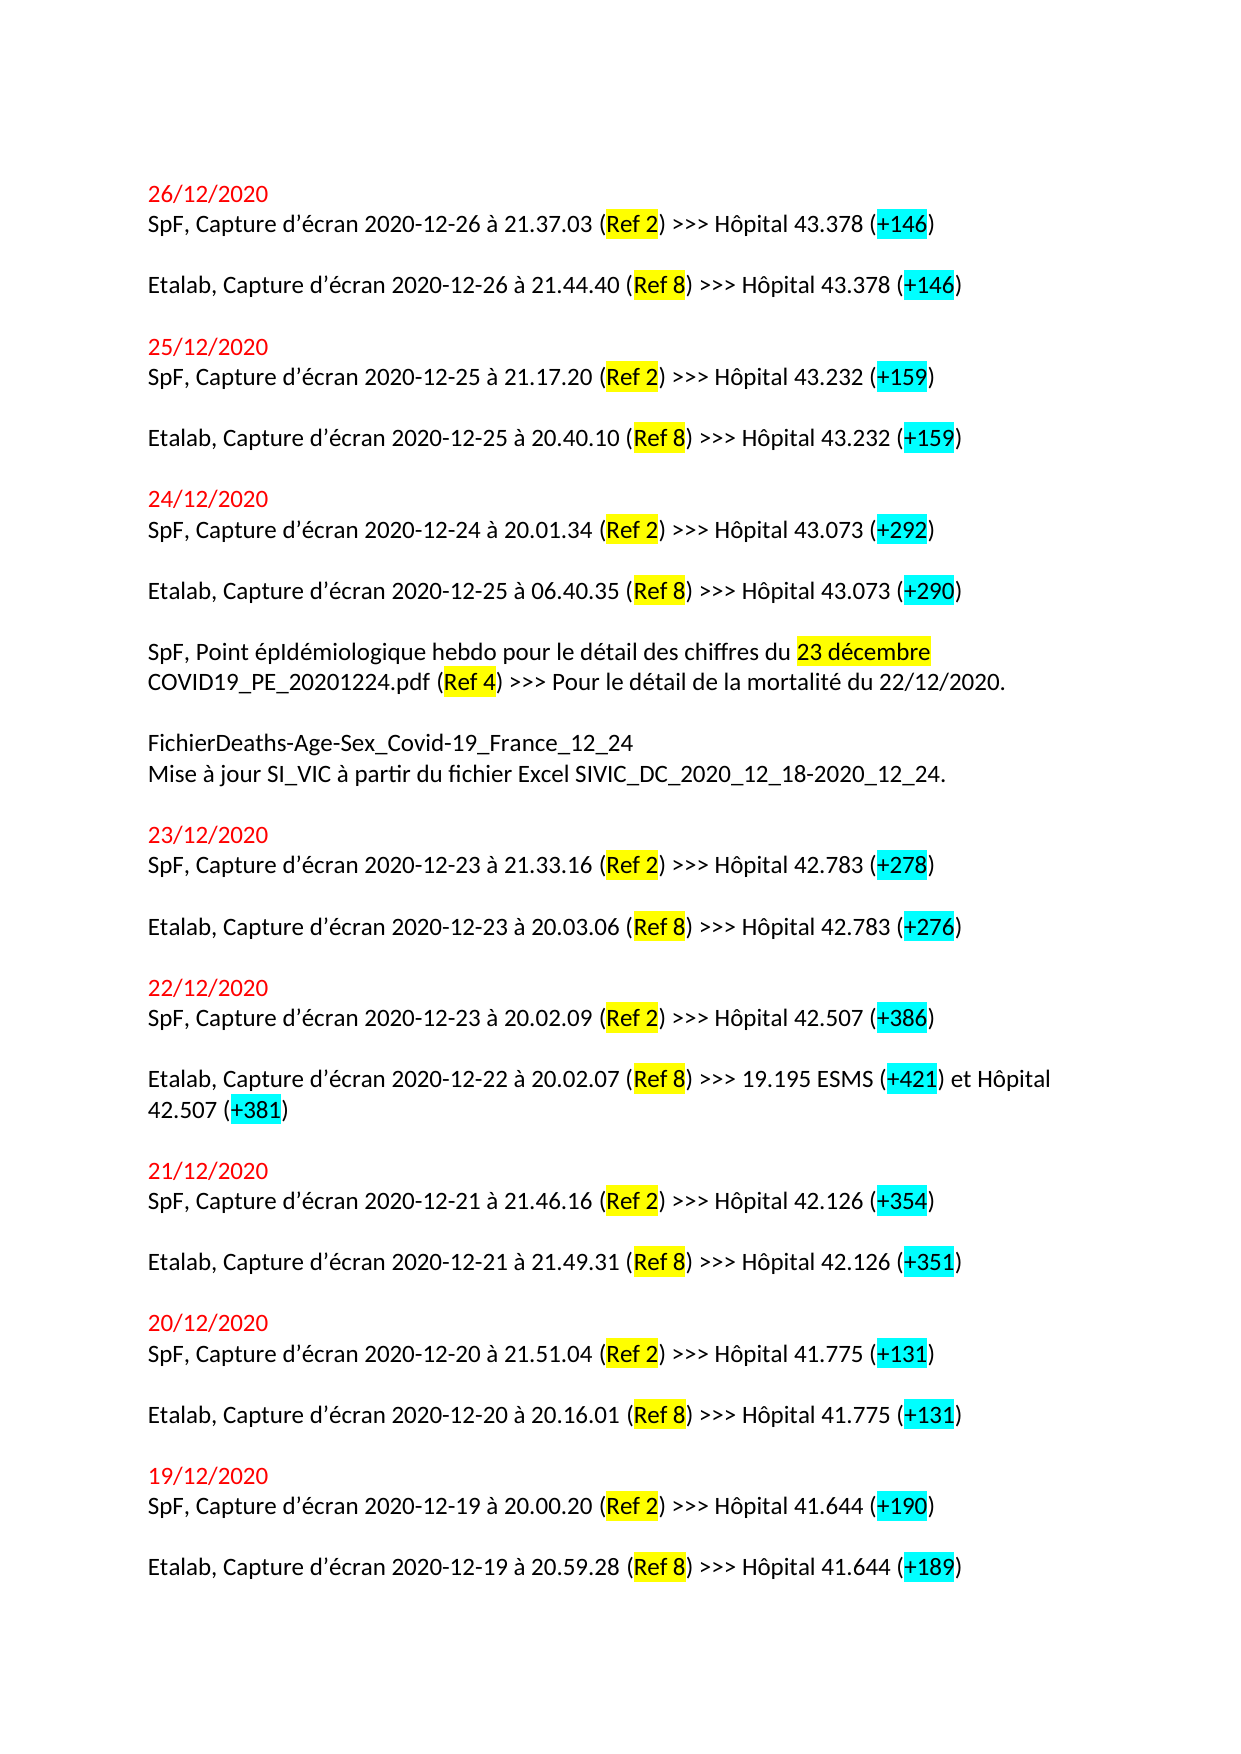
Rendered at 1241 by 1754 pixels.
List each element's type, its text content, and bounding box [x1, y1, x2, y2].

text SpF, Capture d’écran 2020-12-19 à 20.00.20 (Ref 2) >>> Hôpital 41.644 (+190) [927, 1491, 1093, 1521]
text Etalab, Capture d’écran 2020-12-20 à 20.16.01 (Ref 8) >>> Hôpital 41.775 (+131) [148, 1399, 634, 1429]
text SpF, Capture d’écran 2020-12-19 à 20.00.20 (Ref 2) >>> Hôpital 41.644 (+190) [658, 1491, 877, 1521]
text 26/12/2020 [148, 178, 1093, 209]
text SpF, Capture d’écran 2020-12-26 à 21.37.03 (Ref 2) >>> Hôpital 43.378 (+146) [927, 209, 1093, 239]
text Etalab, Capture d’écran 2020-12-25 à 20.40.10 (Ref 8) >>> Hôpital 43.232 (+159) [148, 422, 634, 453]
text SpF, Capture d’écran 2020-12-26 à 21.37.03 (Ref 2) >>> Hôpital 43.378 (+146) [658, 209, 877, 239]
text SpF, Capture d’écran 2020-12-20 à 21.51.04 (Ref 2) >>> Hôpital 41.775 (+131) [148, 1338, 606, 1368]
text SpF, Capture d’écran 2020-12-23 à 21.33.16 (Ref 2) >>> Hôpital 42.783 (+278) [148, 849, 1093, 880]
text Etalab, Capture d’écran 2020-12-23 à 20.03.06 (Ref 8) >>> Hôpital 42.783 (+276) [148, 911, 634, 941]
text Etalab, Capture d’écran 2020-12-20 à 20.16.01 (Ref 8) >>> Hôpital 41.775 (+131) [686, 1399, 904, 1429]
text SpF, Capture d’écran 2020-12-25 à 21.17.20 (Ref 2) >>> Hôpital 43.232 (+159) [658, 361, 877, 392]
text SpF, Capture d’écran 2020-12-21 à 21.46.16 (Ref 2) >>> Hôpital 42.126 (+354) [148, 1185, 606, 1216]
text SpF, Capture d’écran 2020-12-21 à 21.46.16 (Ref 2) >>> Hôpital 42.126 (+354) [927, 1185, 1093, 1216]
text SpF, Capture d’écran 2020-12-21 à 21.46.16 (Ref 2) >>> Hôpital 42.126 (+354) [658, 1185, 877, 1216]
text SpF, Capture d’écran 2020-12-23 à 20.02.09 (Ref 2) >>> Hôpital 42.507 (+386) [927, 1002, 1093, 1033]
text Etalab, Capture d’écran 2020-12-25 à 06.40.35 (Ref 8) >>> Hôpital 43.073 (+290) [685, 575, 904, 605]
text Etalab, Capture d’écran 2020-12-26 à 21.44.40 (Ref 8) >>> Hôpital 43.378 (+146) [148, 270, 634, 300]
text SpF, Capture d’écran 2020-12-25 à 21.17.20 (Ref 2) >>> Hôpital 43.232 (+159) [148, 361, 606, 392]
text Etalab, Capture d’écran 2020-12-25 à 06.40.35 (Ref 8) >>> Hôpital 43.073 (+290) [148, 575, 634, 605]
text 24/12/2020 [148, 483, 1093, 514]
text SpF, Capture d’écran 2020-12-26 à 21.37.03 (Ref 2) >>> Hôpital 43.378 (+146) [148, 209, 606, 239]
text SpF, Capture d’écran 2020-12-20 à 21.51.04 (Ref 2) >>> Hôpital 41.775 (+131) [658, 1338, 877, 1368]
text 22/12/2020 [148, 972, 1093, 1002]
text 20/12/2020 [148, 1307, 1093, 1338]
text FichierDeaths-Age-Sex_Covid-19_France_12_24 [148, 727, 1093, 758]
text Etalab, Capture d’écran 2020-12-23 à 20.03.06 (Ref 8) >>> Hôpital 42.783 (+276) [685, 911, 904, 941]
text SpF, Capture d’écran 2020-12-24 à 20.01.34 (Ref 2) >>> Hôpital 43.073 (+292) [927, 514, 1093, 544]
text SpF, Capture d’écran 2020-12-19 à 20.00.20 (Ref 2) >>> Hôpital 41.644 (+190) [148, 1491, 606, 1521]
text 25/12/2020 [148, 331, 1093, 361]
text 19/12/2020 [148, 1460, 1093, 1491]
text Etalab, Capture d’écran 2020-12-22 à 20.02.07 (Ref 8) >>> 19.195 ESMS (+421) et Hôpital 42.507 (+381) [148, 1063, 1093, 1124]
text Etalab, Capture d’écran 2020-12-19 à 20.59.28 (Ref 8) >>> Hôpital 41.644 (+189) [686, 1552, 904, 1582]
text SpF, Point épIdémiologique hebdo pour le détail des chiffres du 23 décembre COVID19_PE_20201224.pdf (Ref 4) >>> Pour le détail de la mortalité du 22/12/2020. [148, 636, 1093, 697]
text SpF, Capture d’écran 2020-12-20 à 21.51.04 (Ref 2) >>> Hôpital 41.775 (+131) [927, 1338, 1093, 1368]
text SpF, Capture d’écran 2020-12-23 à 20.02.09 (Ref 2) >>> Hôpital 42.507 (+386) [148, 1002, 606, 1033]
text SpF, Capture d’écran 2020-12-24 à 20.01.34 (Ref 2) >>> Hôpital 43.073 (+292) [148, 514, 606, 544]
text 23/12/2020 [148, 819, 1093, 849]
text Etalab, Capture d’écran 2020-12-21 à 21.49.31 (Ref 8) >>> Hôpital 42.126 (+351) [148, 1246, 634, 1277]
text SpF, Capture d’écran 2020-12-24 à 20.01.34 (Ref 2) >>> Hôpital 43.073 (+292) [658, 514, 877, 544]
text Etalab, Capture d’écran 2020-12-25 à 20.40.10 (Ref 8) >>> Hôpital 43.232 (+159) [685, 422, 904, 453]
text SpF, Capture d’écran 2020-12-25 à 21.17.20 (Ref 2) >>> Hôpital 43.232 (+159) [927, 361, 1093, 392]
text Mise à jour SI_VIC à partir du fichier Excel SIVIC_DC_2020_12_18-2020_12_24. [148, 758, 1093, 788]
text Etalab, Capture d’écran 2020-12-19 à 20.59.28 (Ref 8) >>> Hôpital 41.644 (+189) [148, 1552, 634, 1582]
text SpF, Capture d’écran 2020-12-23 à 20.02.09 (Ref 2) >>> Hôpital 42.507 (+386) [658, 1002, 877, 1033]
text Etalab, Capture d’écran 2020-12-26 à 21.44.40 (Ref 8) >>> Hôpital 43.378 (+146) [685, 270, 904, 300]
text 21/12/2020 [148, 1155, 1093, 1185]
text Etalab, Capture d’écran 2020-12-21 à 21.49.31 (Ref 8) >>> Hôpital 42.126 (+351) [685, 1246, 904, 1277]
